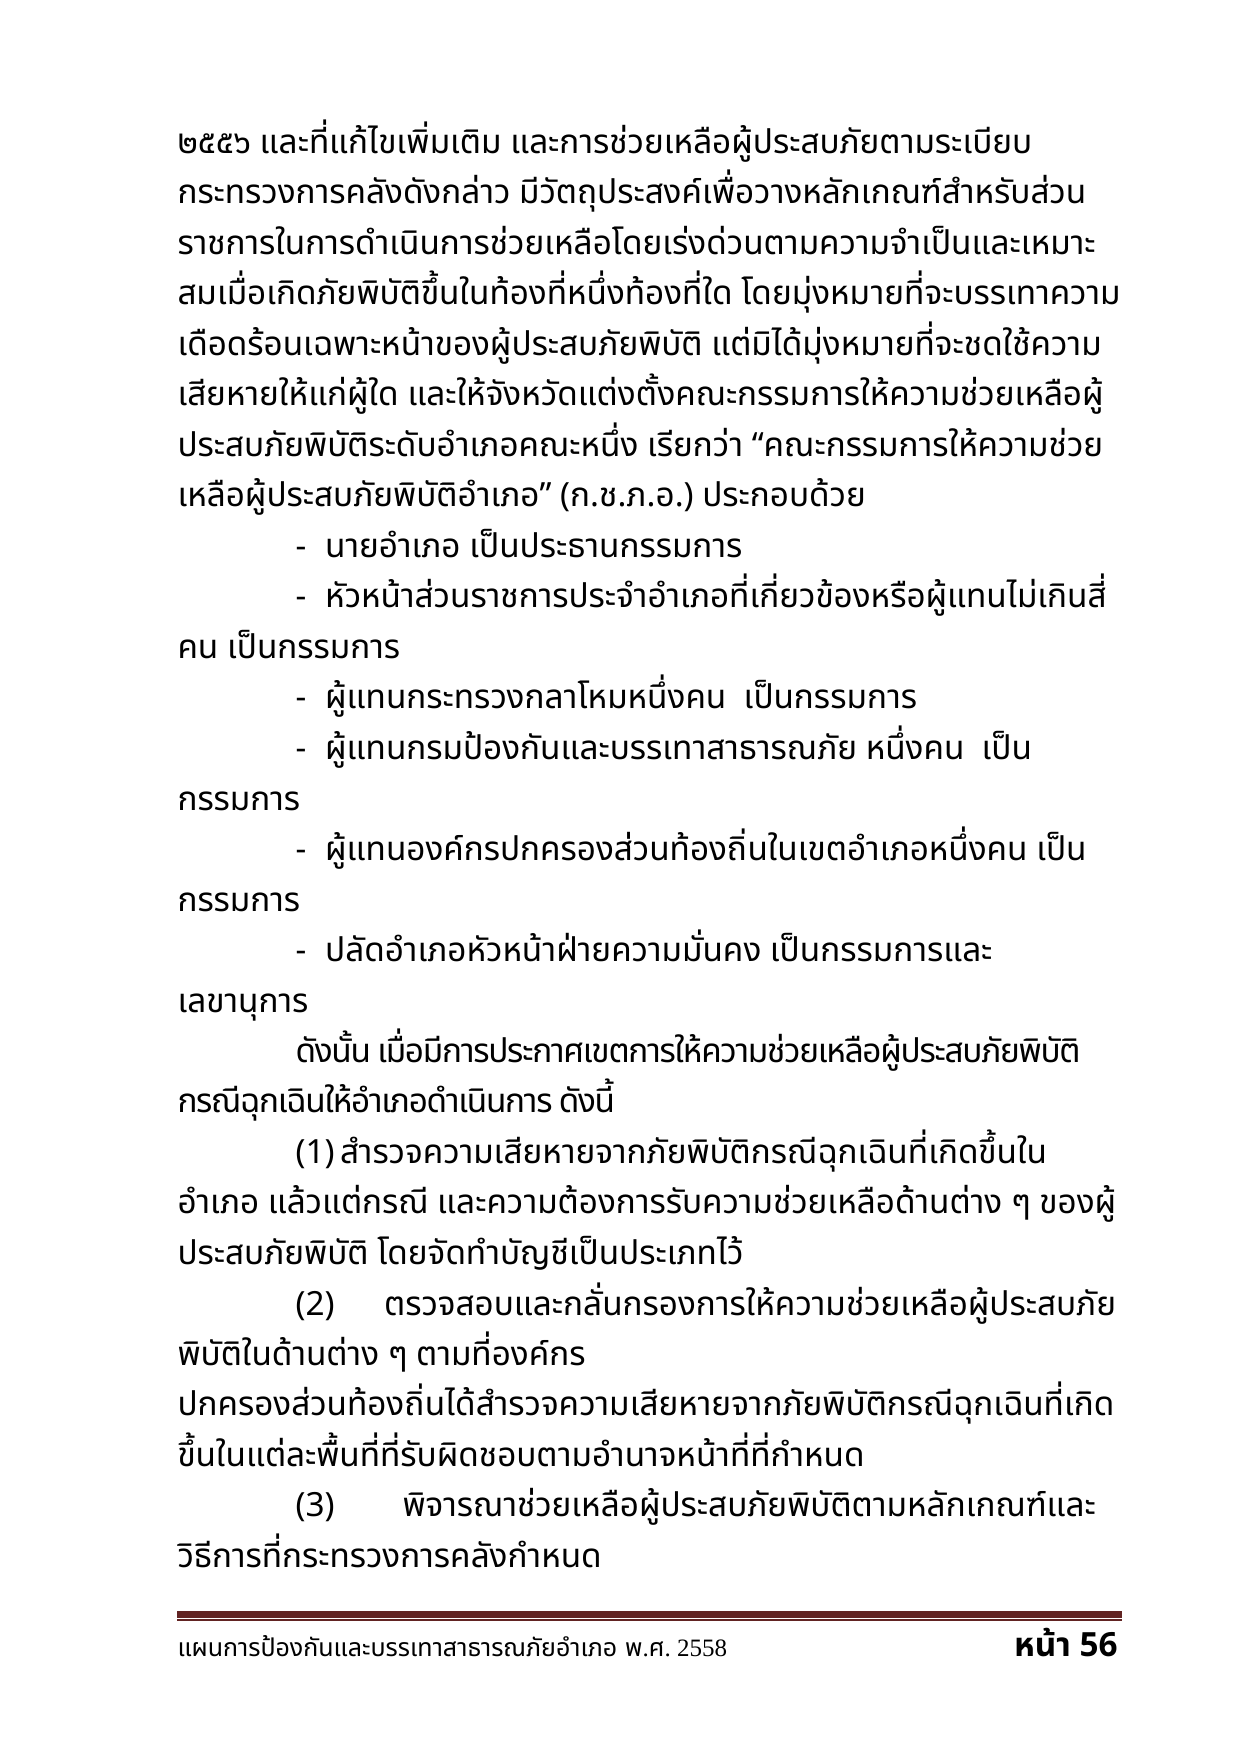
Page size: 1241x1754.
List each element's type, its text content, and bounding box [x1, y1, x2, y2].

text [177, 118, 1122, 522]
text - ผู้แทนองค์กรปกครองส่วนท้องถิ่นในเขตอำเภอหนึ่งคน เป็นกรรมการ [177, 825, 1122, 926]
text - หัวหน้าส่วนราชการประจำอำเภอที่เกี่ยวข้องหรือผู้แทนไม่เกินสี่คน เป็นกรรมการ [177, 572, 1122, 673]
text (2) ตรวจสอบและกลั่นกรองการให้ความช่วยเหลือผู้ประสบภัยพิบัติในด้านต่าง ๆ ตามที่องค์กร [177, 1279, 1122, 1380]
text - ผู้แทนกระทรวงกลาโหมหนึ่งคน เป็นกรรมการ [177, 673, 1122, 724]
text (1) สำรวจความเสียหายจากภัยพิบัติกรณีฉุกเฉินที่เกิดขึ้นในอำเภอ แล้วแต่กรณี และความต้องการรับความช่วยเหลือด้านต่าง ๆ ของผู้ประสบภัยพิบัติ โดยจัดทำบัญชีเป็นประเภทไว้ [177, 1128, 1122, 1279]
text ดังนั้น เมื่อมีการประกาศเขตการให้ความช่วยเหลือผู้ประสบภัยพิบัติกรณีฉุกเฉินให้อำเภอดำเนินการ ดังนี้ [177, 1027, 1122, 1128]
text - นายอำเภอ เป็นประธานกรรมการ [177, 522, 1122, 572]
text - ปลัดอำเภอหัวหน้าฝ่ายความมั่นคง เป็นกรรมการและเลขานุการ [177, 926, 1122, 1027]
text ปกครองส่วนท้องถิ่นได้สำรวจความเสียหายจากภัยพิบัติกรณีฉุกเฉินที่เกิดขึ้นในแต่ละพื้นที่ที่รับผิดชอบตามอำนาจหน้าที่ที่กำหนด [177, 1380, 1122, 1481]
text - ผู้แทนกรมป้องกันและบรรเทาสาธารณภัย หนึ่งคน เป็นกรรมการ [177, 724, 1122, 825]
text (3) พิจารณาช่วยเหลือผู้ประสบภัยพิบัติตามหลักเกณฑ์และวิธีการที่กระทรวงการคลังกำหนด [177, 1481, 1122, 1582]
